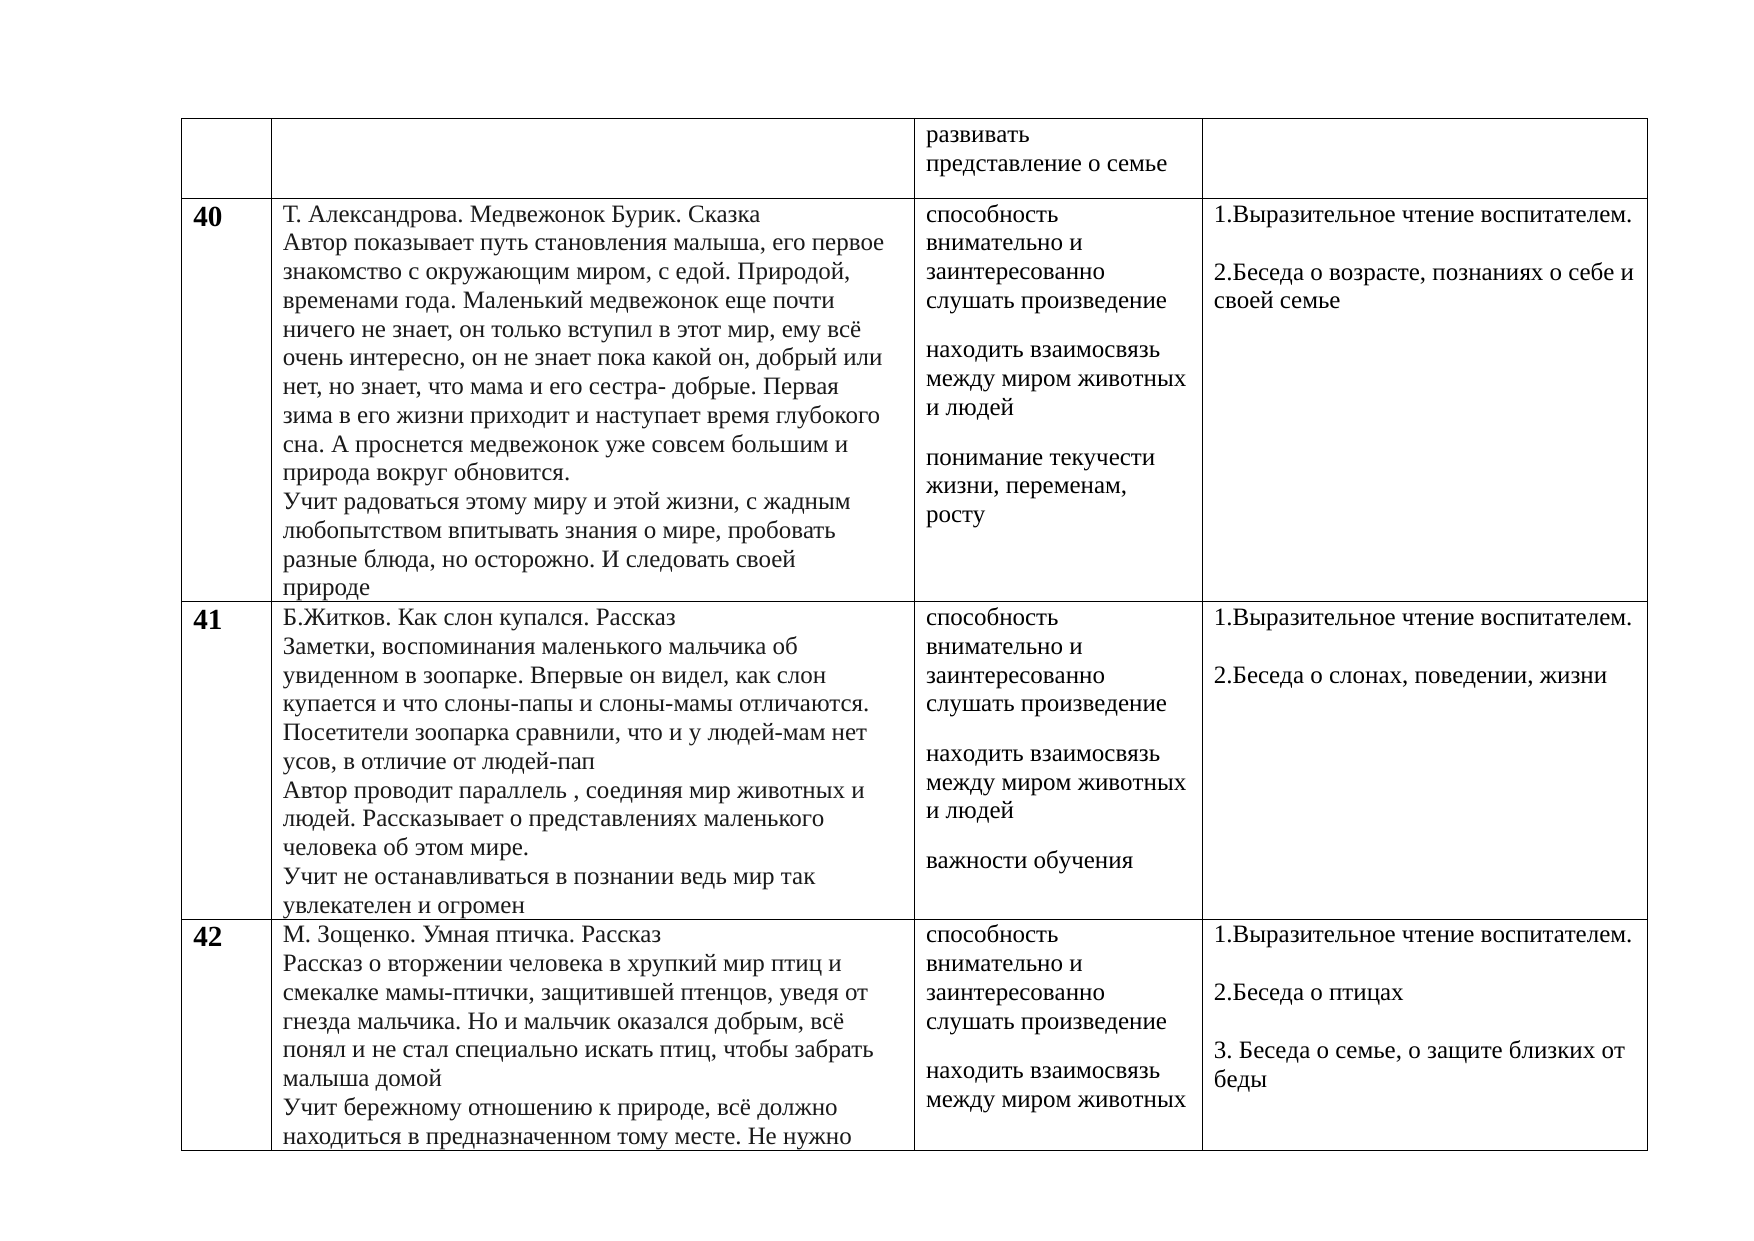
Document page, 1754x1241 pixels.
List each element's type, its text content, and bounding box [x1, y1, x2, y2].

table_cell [1203, 920, 1647, 1149]
table_cell 40 [182, 199, 271, 601]
table_cell 1.Выразительное чтение воспитателем. 2.Беседа о слонах, поведении, жизни [1203, 602, 1647, 918]
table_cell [915, 119, 1202, 198]
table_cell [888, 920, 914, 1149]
table_cell способность внимательно и заинтересованно слушать произведение находить взаимосвязь между миром животных и людей важности обучения [915, 602, 1202, 918]
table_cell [272, 119, 914, 198]
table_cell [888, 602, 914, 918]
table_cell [1203, 119, 1647, 198]
table_cell 41 [182, 602, 271, 918]
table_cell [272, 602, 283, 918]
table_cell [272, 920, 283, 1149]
table_cell 42 [182, 920, 271, 1149]
table_cell 1.Выразительное чтение воспитателем. 2.Беседа о возрасте, познаниях о себе и своей семье [1203, 199, 1647, 601]
table_cell способность внимательно и заинтересованно слушать произведение находить взаимосвязь между миром животных и людей понимание текучести жизни, переменам, росту [915, 199, 1202, 601]
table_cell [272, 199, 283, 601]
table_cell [915, 920, 1202, 1149]
table_cell 39 [182, 119, 271, 198]
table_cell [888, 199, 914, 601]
